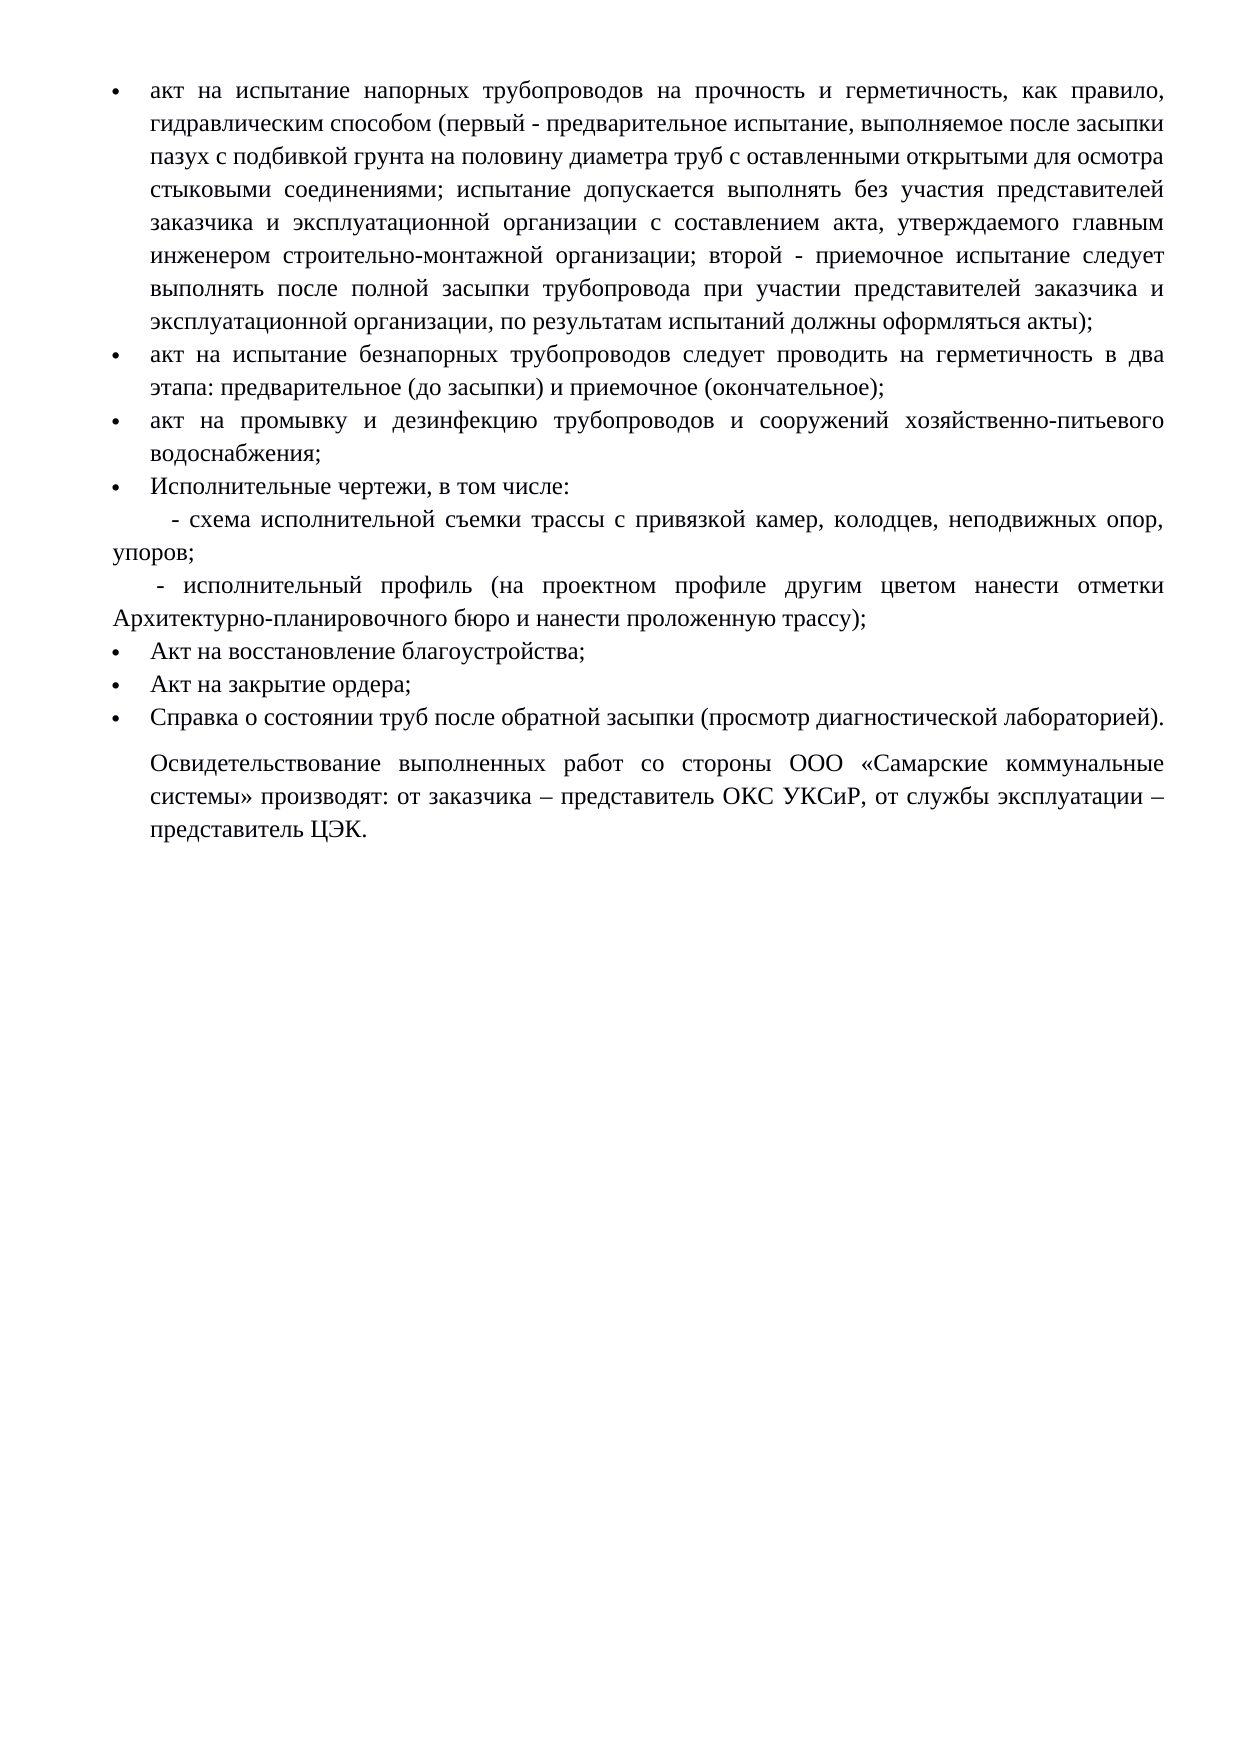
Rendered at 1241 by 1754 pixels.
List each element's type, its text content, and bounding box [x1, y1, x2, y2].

list акт на промывку и дезинфекцию трубопроводов и сооружений хозяйственно-питьевого водоснабжения; [112, 405, 1165, 467]
list акт на испытание напорных трубопроводов на прочность и герметичность, как правило, гидравлическим способом (первый - предварительное испытание, выполняемое после засыпки пазух с подбивкой грунта на половину диаметра труб с оставленными открытыми для осмотра стыковыми соединениями; испытание допускается выполнять без участия представителей заказчика и эксплуатационной организации с составлением акта, утверждаемого главным инженером строительно-монтажной организации; второй - приемочное испытание следует выполнять после полной засыпки трубопровода при участии представителей заказчика и эксплуатационной организации, по результатам испытаний должны оформляться акты); [112, 75, 1165, 335]
text - схема исполнительной съемки трассы с привязкой камер, колодцев, неподвижных опор, упоров; [112, 504, 1165, 566]
text - исполнительный профиль (на проектном профиле другим цветом нанести отметки Архитектурно-планировочного бюро и нанести проложенную трассу); [112, 570, 1165, 632]
list Справка о состоянии труб после обратной засыпки (просмотр диагностической лабораторией). [112, 702, 1165, 731]
list Исполнительные чертежи, в том числе: [112, 471, 1165, 500]
text Освидетельствование выполненных работ со стороны ООО «Самарские коммунальные системы» производят: от заказчика – представитель ОКС УКСиР, от службы эксплуатации – представитель ЦЭК. [150, 748, 1165, 843]
list акт на испытание безнапорных трубопроводов следует проводить на герметичность в два этапа: предварительное (до засыпки) и приемочное (окончательное); [112, 339, 1165, 401]
list Акт на восстановление благоустройства; [112, 636, 1165, 665]
list Акт на закрытие ордера; [112, 669, 1165, 698]
